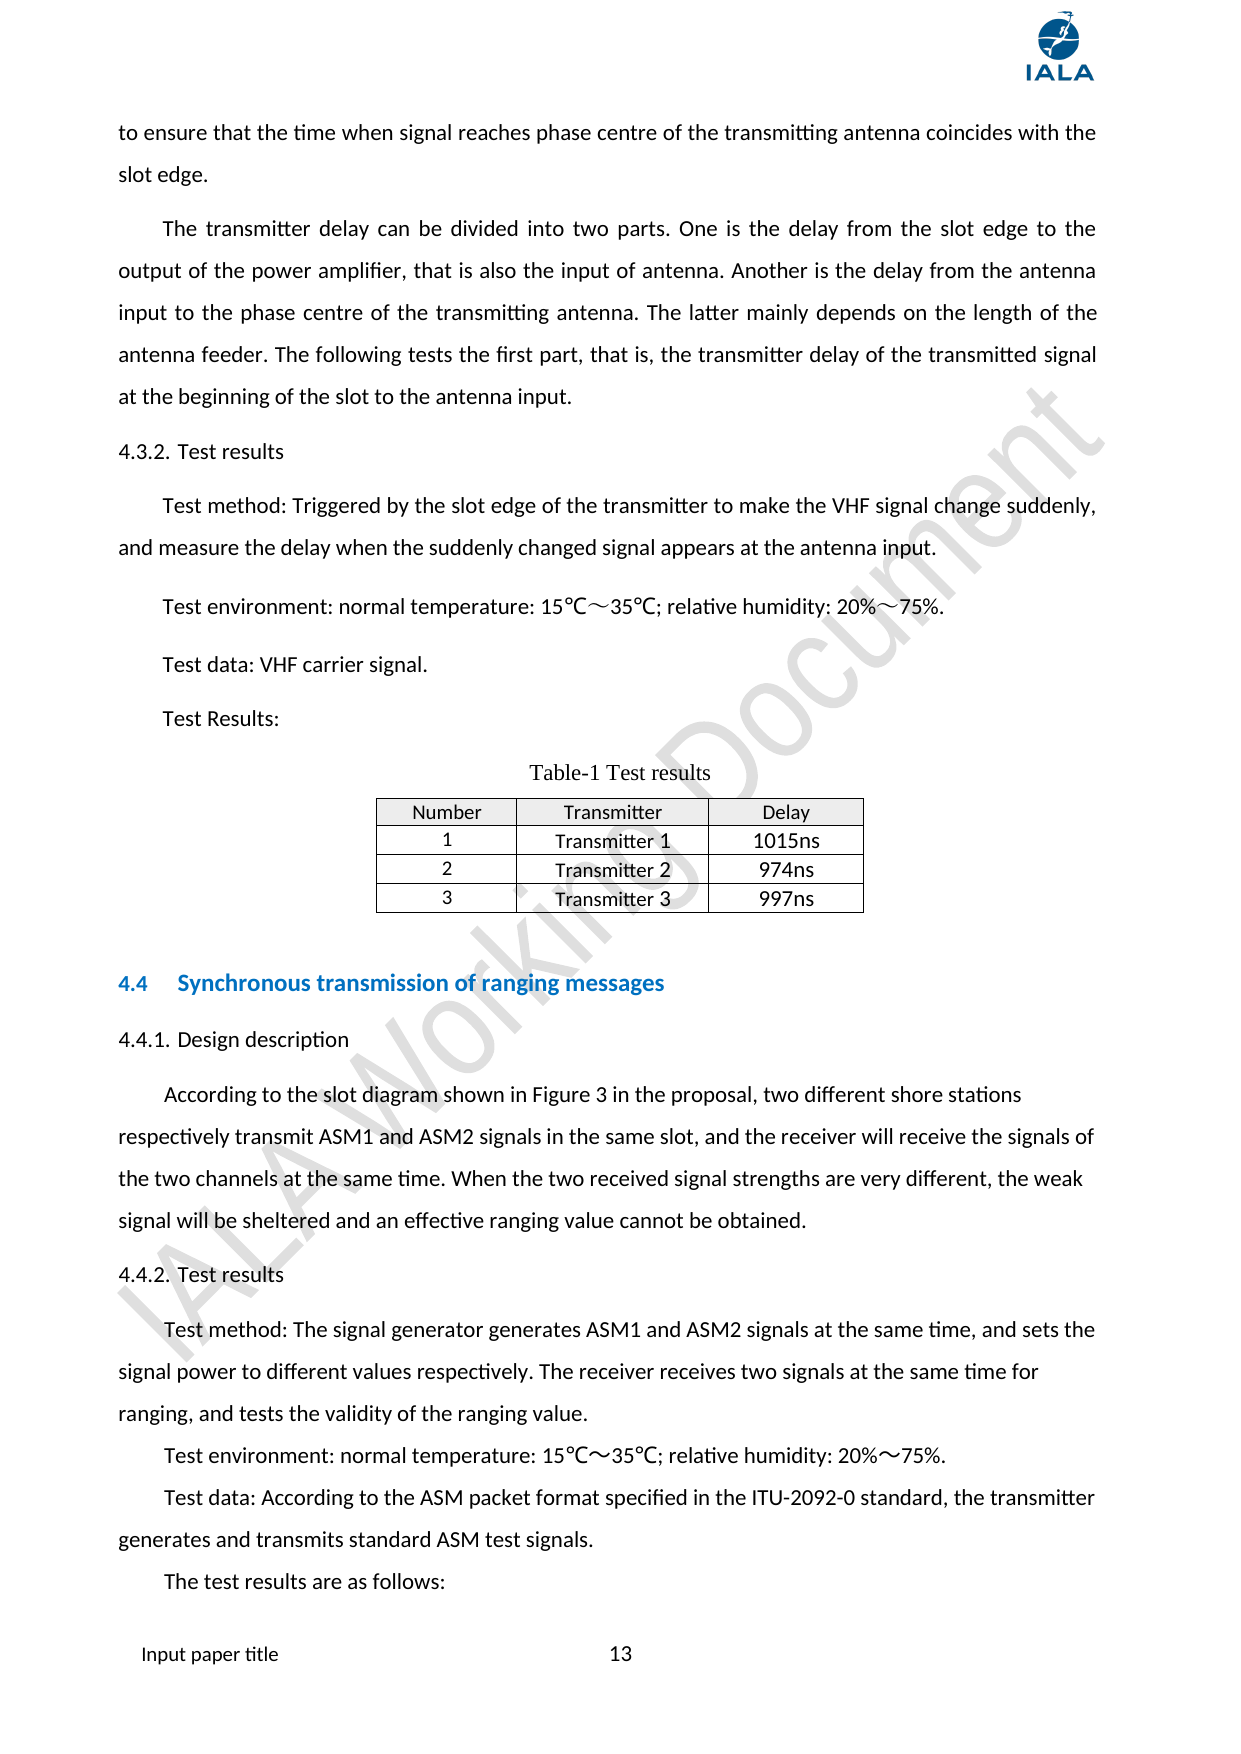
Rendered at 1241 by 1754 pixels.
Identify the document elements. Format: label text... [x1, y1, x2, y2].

text The transmitter delay can be divided into two parts. One is the delay from the slot edge to the output of the power amplifier, that is also the input of antenna. Another is the delay from the antenna input to the phase centre of the transmitting antenna. The latter mainly depends on the length of the antenna feeder. The following tests the first part, that is, the transmitter delay of the transmitted signal at the beginning of the slot to the antenna input. [118, 214, 1099, 411]
table_cell 3 [377, 884, 516, 912]
text Table-1 Test results [141, 759, 1099, 785]
table_cell Transmitter 2 [517, 855, 708, 883]
text Test method: The signal generator generates ASM1 and ASM2 signals at the same time, and sets the signal power to different values respectively. The receiver receives two signals at the same time for ranging, and tests the validity of the ranging value. [118, 1315, 1099, 1427]
text Test environment: normal temperature: 15℃～35℃; relative humidity: 20%～75%. [118, 588, 1099, 621]
table_cell 2 [377, 855, 516, 883]
subtitle Synchronous transmission of ranging messages [118, 967, 1099, 998]
subtitle Test results [118, 1261, 1099, 1288]
text Test Results: [118, 704, 1099, 732]
text Test environment: normal temperature: 15℃～35℃; relative humidity: 20%～75%. [118, 1441, 1099, 1469]
text Test method: Triggered by the slot edge of the transmitter to make the VHF signal change suddenly, and measure the delay when the suddenly changed signal appears at the antenna input. [118, 491, 1099, 561]
subtitle Design description [118, 1026, 1099, 1054]
table_cell Transmitter 1 [517, 826, 708, 854]
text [118, 118, 1099, 188]
table_header Number [377, 799, 516, 825]
text According to the slot diagram shown in Figure 3 in the proposal, two different shore stations respectively transmit ASM1 and ASM2 signals in the same slot, and the receiver will receive the signals of the two channels at the same time. When the two received signal strengths are very different, the weak signal will be sheltered and an effective ranging value cannot be obtained. [118, 1080, 1099, 1234]
picture [1011, 3, 1106, 96]
table_header Transmitter [517, 799, 708, 825]
table_cell 1 [377, 826, 516, 854]
table_cell 1015ns [709, 826, 863, 854]
table_cell 974ns [709, 855, 863, 883]
table_cell 997ns [709, 884, 863, 912]
text Test data: According to the ASM packet format specified in the ITU-2092-0 standard, the transmitter generates and transmits standard ASM test signals. [118, 1483, 1099, 1553]
subtitle Test results [118, 437, 1099, 465]
text Test data: VHF carrier signal. [118, 650, 1099, 678]
table_cell Transmitter 3 [517, 884, 708, 912]
text The test results are as follows: [118, 1567, 1099, 1595]
table_header Delay [709, 799, 863, 825]
